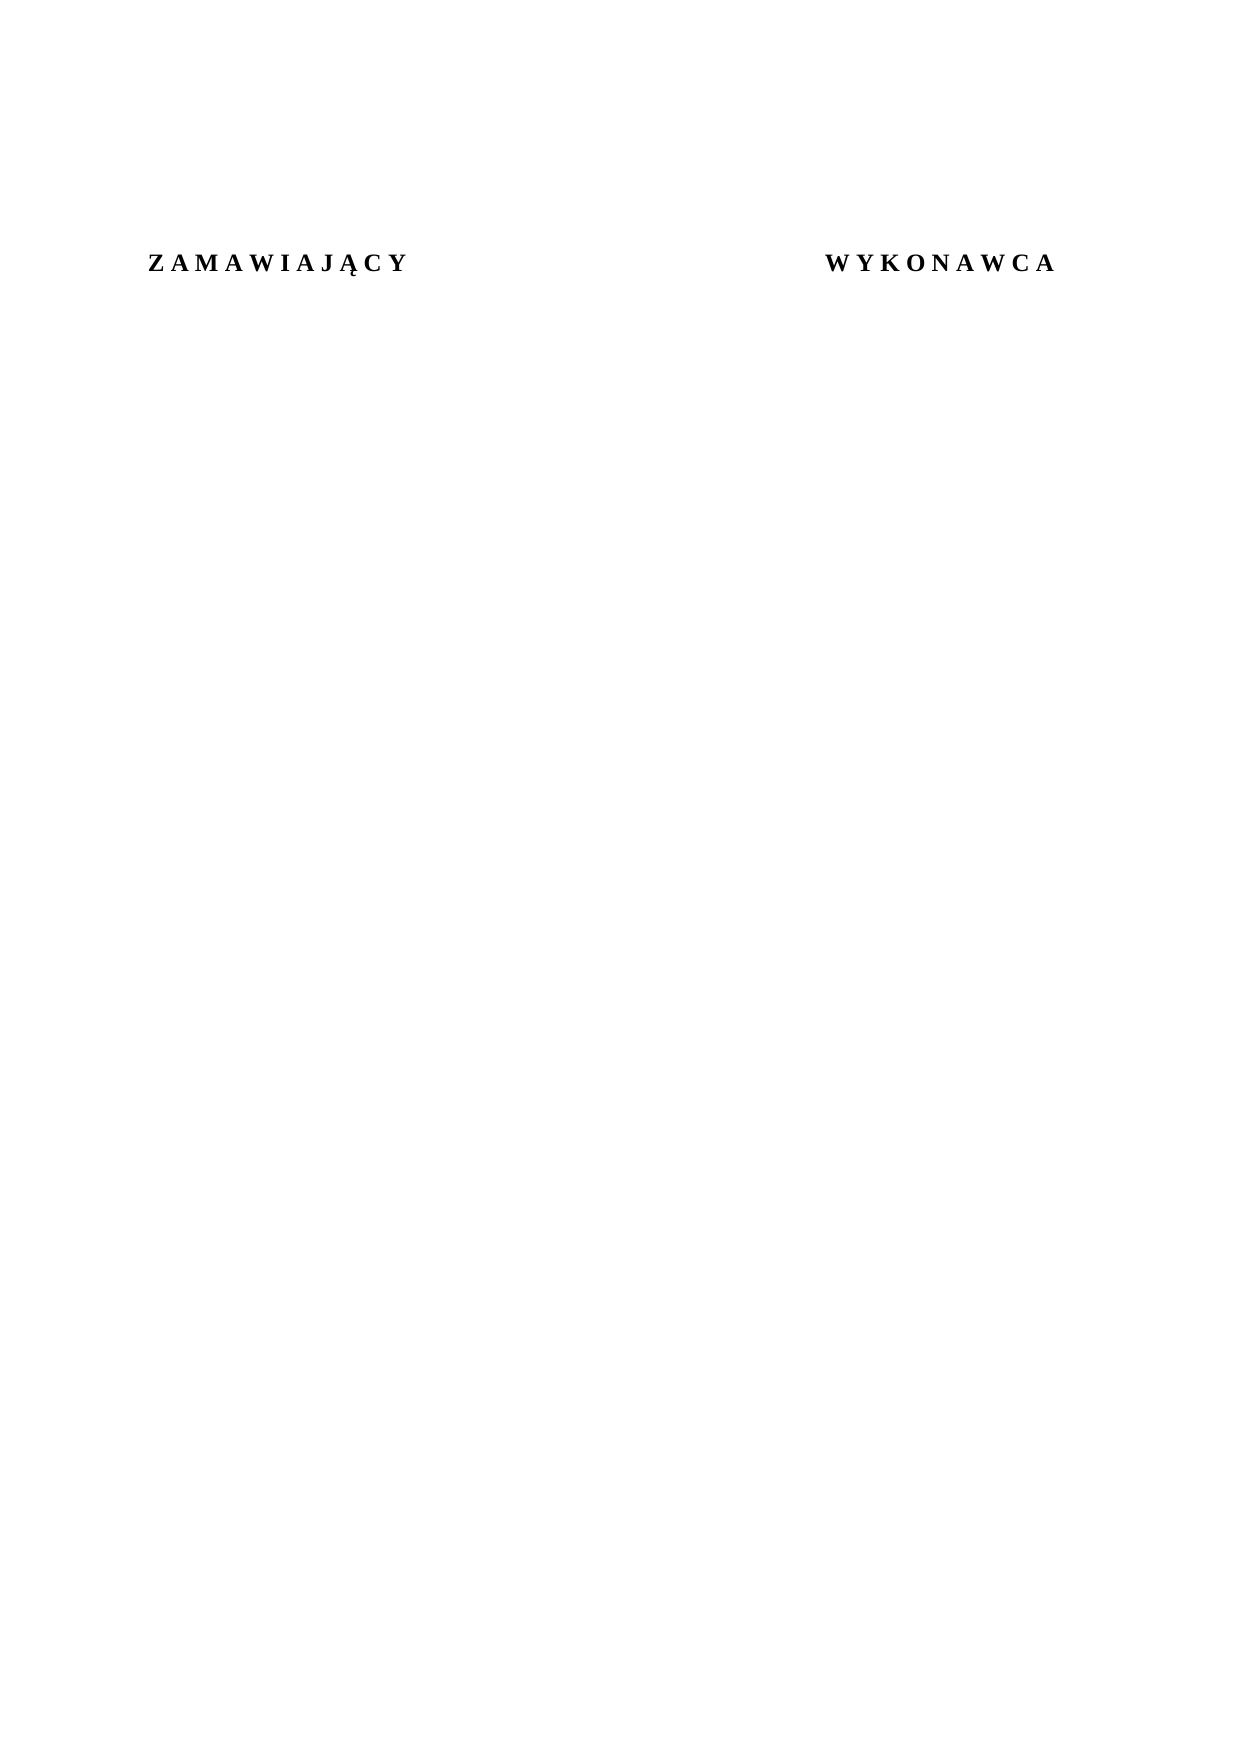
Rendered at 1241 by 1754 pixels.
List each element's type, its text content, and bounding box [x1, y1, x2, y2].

text Z A M A W I A J Ą C Y W Y K O N A W C A [148, 248, 1093, 277]
